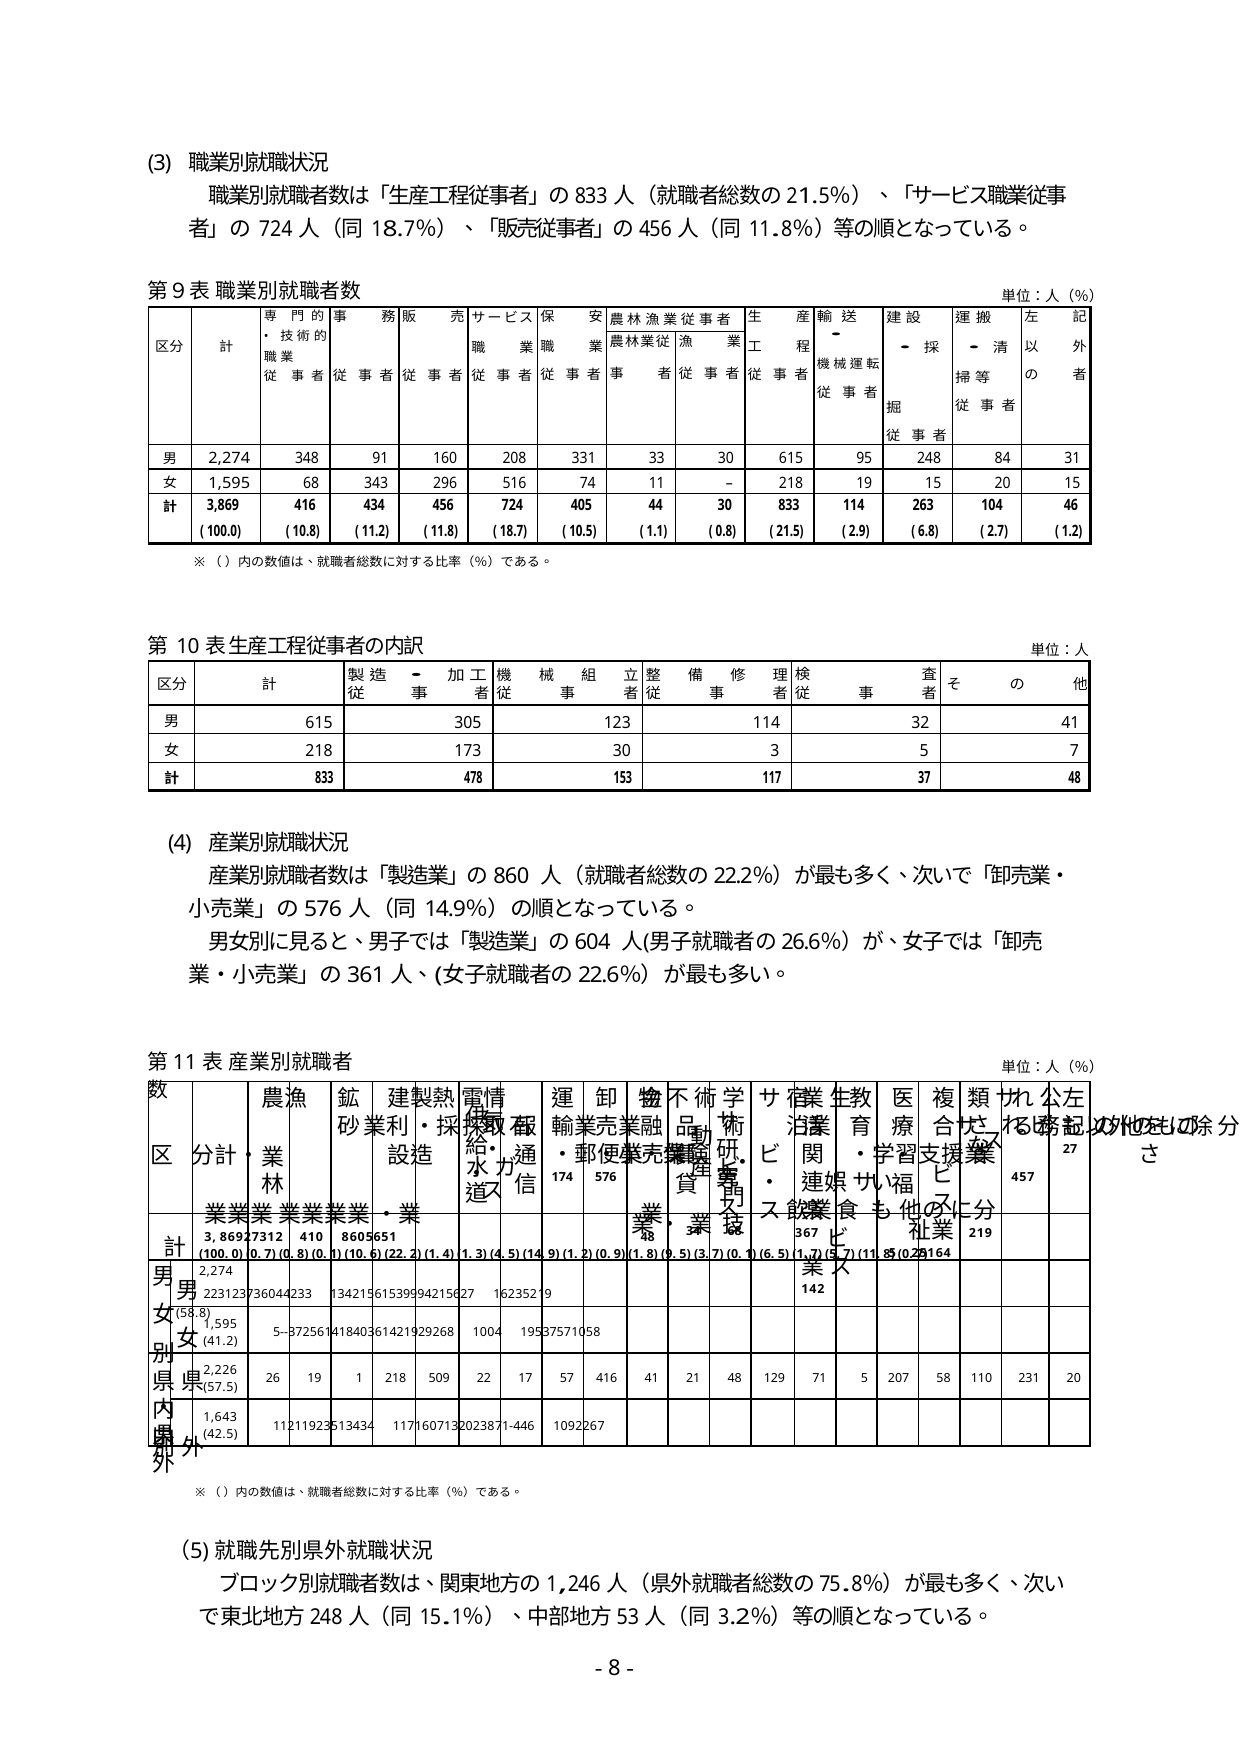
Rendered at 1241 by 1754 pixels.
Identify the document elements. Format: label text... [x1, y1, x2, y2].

table_cell 348 [261, 445, 329, 468]
table_cell 615 [746, 445, 813, 468]
table_cell 3,869 ( 100.0) [192, 494, 260, 542]
table_cell 248 [884, 445, 952, 468]
text ブロック別就職者数は、関東地方の1,246 人（県外就職者総数の75.8％）が最も多く、次いで東北地方248 人（同15.1％）、中部地方53 人（同3.2％）等の順となっている。 [198, 1568, 1069, 1631]
table_header 保 安 職 業 従 事 者 [538, 308, 606, 443]
table_cell 11 [607, 470, 675, 493]
table_cell 117 [643, 763, 791, 789]
table_cell 218 [746, 470, 813, 493]
table_cell 296 [400, 470, 467, 493]
table_cell 114 ( 2.9) [815, 494, 882, 542]
table_cell - [676, 470, 744, 493]
table_cell 男 [149, 706, 194, 733]
text 第９表 職業別就職者数 [148, 276, 362, 304]
table_header 左 記 以 外 の 者 [1022, 308, 1089, 443]
table_header 製 造 ・ 加 工従 事 者 [345, 662, 492, 704]
text 第10 表 生産工程従事者の内訳 [148, 631, 430, 659]
table_cell 114 [643, 706, 791, 733]
table_cell 男 [149, 445, 191, 468]
table_cell 833 [195, 763, 343, 789]
table_header 機 械 組 立従 事 者 [494, 662, 642, 704]
table_cell 20 [953, 470, 1021, 493]
table_cell 7 [941, 734, 1088, 761]
text 職業別就職者数は「生産工程従事者」の833 人（就職者総数の21.5％）、「サービス職業従事者」の724 人（同18.7％）、「販売従事者」の456 人（同11.8％）等の順となっている。 [188, 180, 1081, 242]
table_header サービス職 業 従 事 者 [469, 308, 537, 443]
table_header 農 林 漁 業 従 事 者 [607, 308, 744, 331]
table_cell 41 [941, 706, 1088, 733]
table_header そ の 他 [941, 662, 1088, 704]
table_header 計 [195, 662, 343, 704]
table_header 販 売 従 事 者 [400, 308, 467, 443]
table_cell 女 [149, 734, 194, 761]
table_header 事 務 従 事 者 [331, 308, 398, 443]
table_header 区分 [149, 308, 191, 443]
text 単位：人（％） [1001, 1057, 1240, 1077]
table_cell 615 [195, 706, 343, 733]
table_header 生 産 工 程 従 事 者 [746, 308, 813, 443]
table_cell 516 [469, 470, 537, 493]
table_cell 2,274 [192, 445, 260, 468]
table_cell 女 [149, 470, 191, 493]
table_cell 32 [792, 706, 940, 733]
table_cell 46 ( 1.2) [1022, 494, 1089, 542]
table_header 整 備 修 理従 事 者 [643, 662, 791, 704]
table_cell 計 [149, 494, 191, 542]
table_cell 15 [1022, 470, 1089, 493]
table_header 検 査 従 事 者 [792, 662, 940, 704]
table_cell 37 [792, 763, 940, 789]
table_header 輸 送 ・ 機 械 運 転 従 事 者 [815, 308, 882, 443]
list 職業別就職状況 [148, 147, 1240, 176]
table_cell 33 [607, 445, 675, 468]
table_cell 44 ( 1.1) [607, 494, 675, 542]
table_header 運 搬 ・清 掃 等 従 事 者 [953, 308, 1021, 443]
text 男女別に見ると、男子では「製造業」の604 人(男子就職者の26.6％）が、女子では「卸売業・小売業」の361 人、(女子就職者の22.6％）が最も多い。 [188, 926, 1069, 989]
table_cell 1,595 [192, 470, 260, 493]
table_cell 343 [331, 470, 398, 493]
table_cell 91 [331, 445, 398, 468]
table_cell 434 ( 11.2) [331, 494, 398, 542]
table_cell 3 [643, 734, 791, 761]
table_header 区分 [149, 662, 194, 704]
table_cell 456 ( 11.8) [400, 494, 467, 542]
table_cell 160 [400, 445, 467, 468]
table_cell 15 [884, 470, 952, 493]
table_header 専 門 的 技 術 的職 業 従 事 者 [261, 308, 329, 443]
table_cell 104 ( 2.7) [953, 494, 1021, 542]
table_cell 833 ( 21.5) [746, 494, 813, 542]
text 単位：人 [1030, 640, 1240, 660]
table_cell 331 [538, 445, 606, 468]
text 単位：人（％） [1001, 286, 1240, 306]
table_cell 405 ( 10.5) [538, 494, 606, 542]
text 産業別就職者数は「製造業」の860 人（就職者総数の22.2％）が最も多く、次いで「卸売業・小売業」の576 人（同14.9％）の順となっている。 [188, 861, 1076, 923]
table_cell 計 [149, 763, 194, 789]
table_header 計 [192, 308, 260, 443]
table_cell 5 [792, 734, 940, 761]
table_cell 31 [1022, 445, 1089, 468]
table_cell 416 ( 10.8) [261, 494, 329, 542]
table_cell 84 [953, 445, 1021, 468]
table_cell 漁 業 従 事 者 [676, 332, 744, 443]
text ※ （ ）内の数値は、就職者総数に対する比率（％）である。 [194, 553, 1240, 570]
table_cell 74 [538, 470, 606, 493]
table_cell 208 [469, 445, 537, 468]
table_cell 30 ( 0.8) [676, 494, 744, 542]
table_cell 農林業従 事 者 [607, 332, 675, 443]
table_cell 48 [941, 763, 1088, 789]
table_cell 68 [261, 470, 329, 493]
table_cell 153 [494, 763, 642, 789]
table_cell 263 ( 6.8) [884, 494, 952, 542]
table_cell 19 [815, 470, 882, 493]
table_cell 305 [345, 706, 492, 733]
table_header 建 設 ・採 掘 従 事 者 [884, 308, 952, 443]
table_cell 173 [345, 734, 492, 761]
list 第11 表 産業別就職者数 [148, 1047, 371, 1104]
table_cell 724 ( 18.7) [469, 494, 537, 542]
table_cell 123 [494, 706, 642, 733]
table_cell 30 [494, 734, 642, 761]
text ※ （ ）内の数値は、就職者総数に対する比率（％）である。 [195, 1484, 1240, 1499]
table_cell 478 [345, 763, 492, 789]
table_cell 95 [815, 445, 882, 468]
list 産業別就職状況 [168, 827, 1240, 857]
text （5) 就職先別県外就職状況 [168, 1535, 1240, 1565]
table_cell 218 [195, 734, 343, 761]
table_cell 30 [676, 445, 744, 468]
